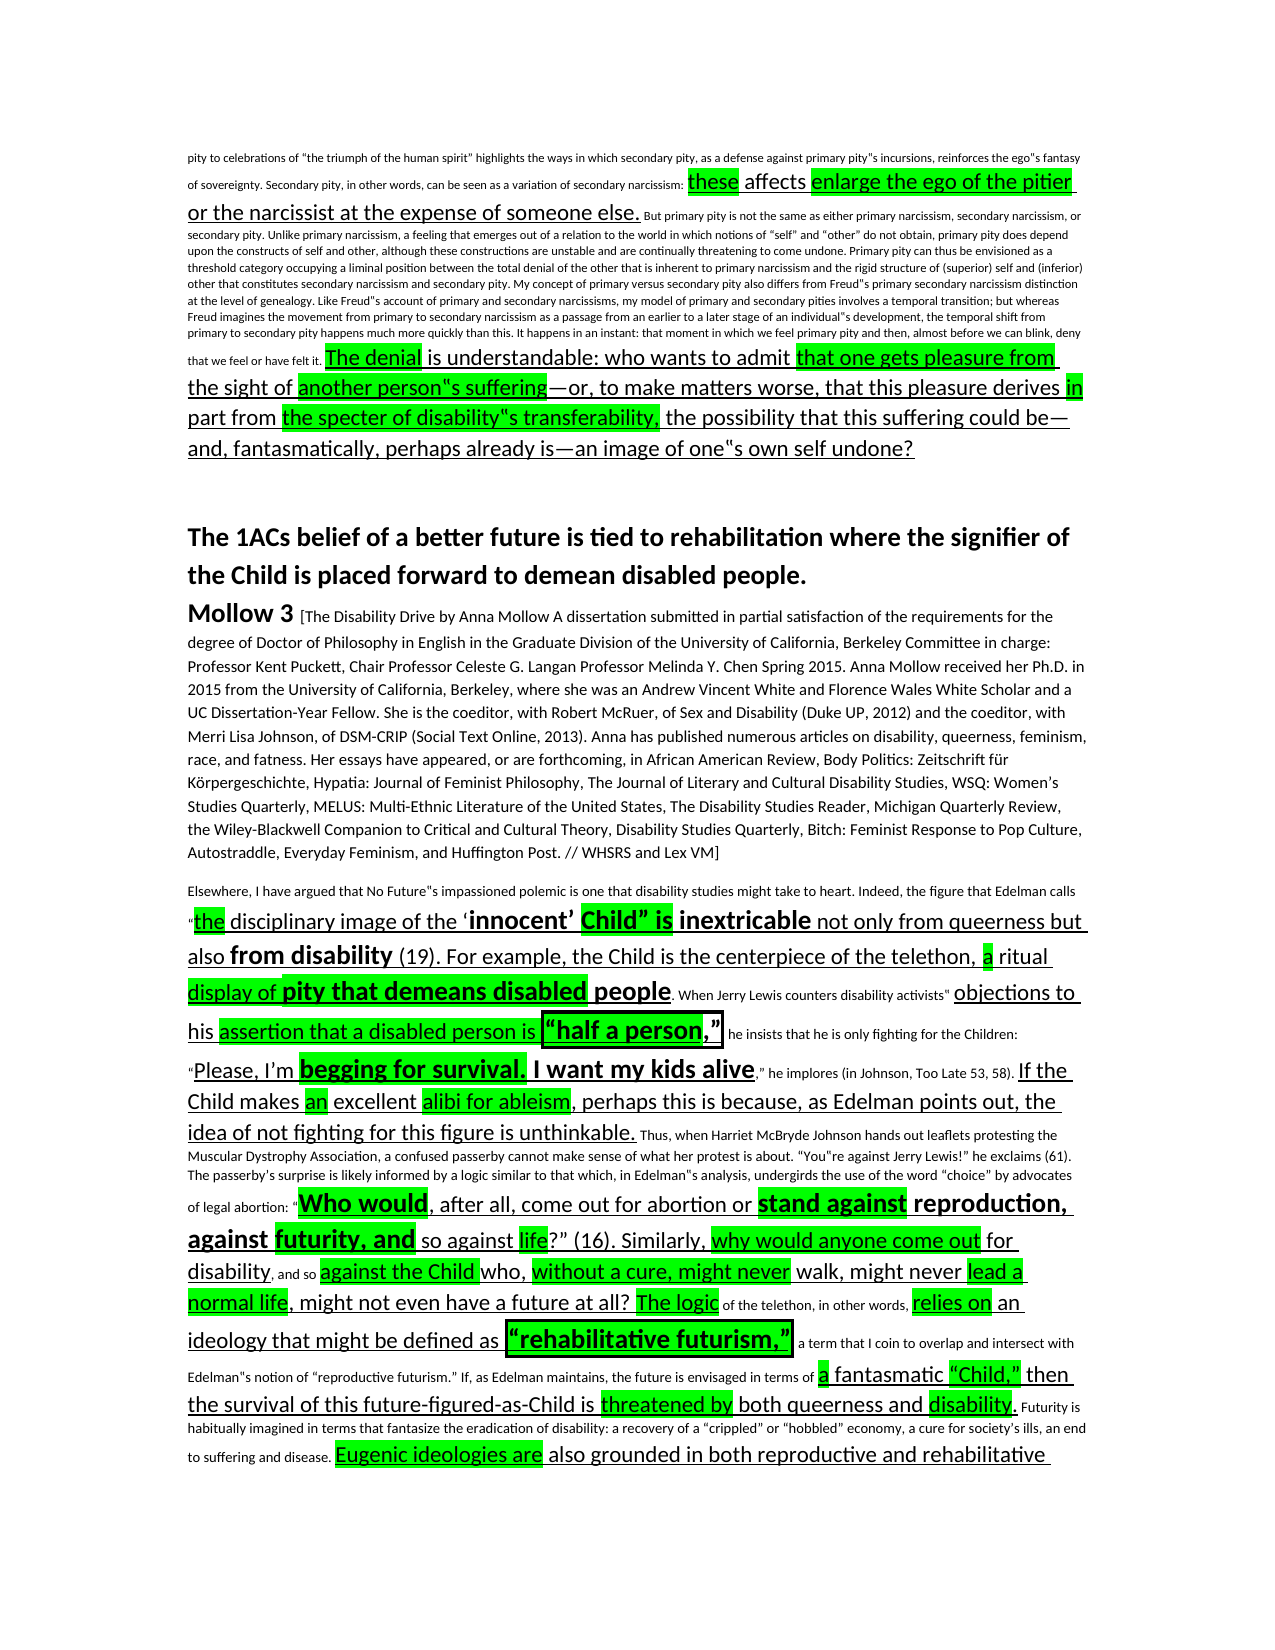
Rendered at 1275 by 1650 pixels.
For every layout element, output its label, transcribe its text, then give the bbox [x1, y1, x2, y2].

text Mollow 3 [The Disability Drive by Anna Mollow A dissertation submitted in partial satisfaction of the requirements for the degree of Doctor of Philosophy in English in the Graduate Division of the University of California, Berkeley Committee in charge: Professor Kent Puckett, Chair Professor Celeste G. Langan Professor Melinda Y. Chen Spring 2015. Anna Mollow received her Ph.D. in 2015 from the University of California, Berkeley, where she was an Andrew Vincent White and Florence Wales White Scholar and a UC Dissertation-Year Fellow. She is the coeditor, with Robert McRuer, of Sex and Disability (Duke UP, 2012) and the coeditor, with Merri Lisa Johnson, of DSM-CRIP (Social Text Online, 2013). Anna has published numerous articles on disability, queerness, feminism, race, and fatness. Her essays have appeared, or are forthcoming, in African American Review, Body Politics: Zeitschrift für Körpergeschichte, Hypatia: Journal of Feminist Philosophy, The Journal of Literary and Cultural Disability Studies, WSQ: Women’s Studies Quarterly, MELUS: Multi-Ethnic Literature of the United States, The Disability Studies Reader, Michigan Quarterly Review, the Wiley-Blackwell Companion to Critical and Cultural Theory, Disability Studies Quarterly, Bitch: Feminist Response to Pop Culture, Autostraddle, Everyday Feminism, and Huffington Post. // WHSRS and Lex VM] [187, 596, 1087, 863]
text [187, 882, 1087, 1468]
subtitle The 1ACs belief of a better future is tied to rehabilitation where the signifier of the Child is placed forward to demean disabled people. [187, 521, 1087, 592]
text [187, 150, 1087, 462]
